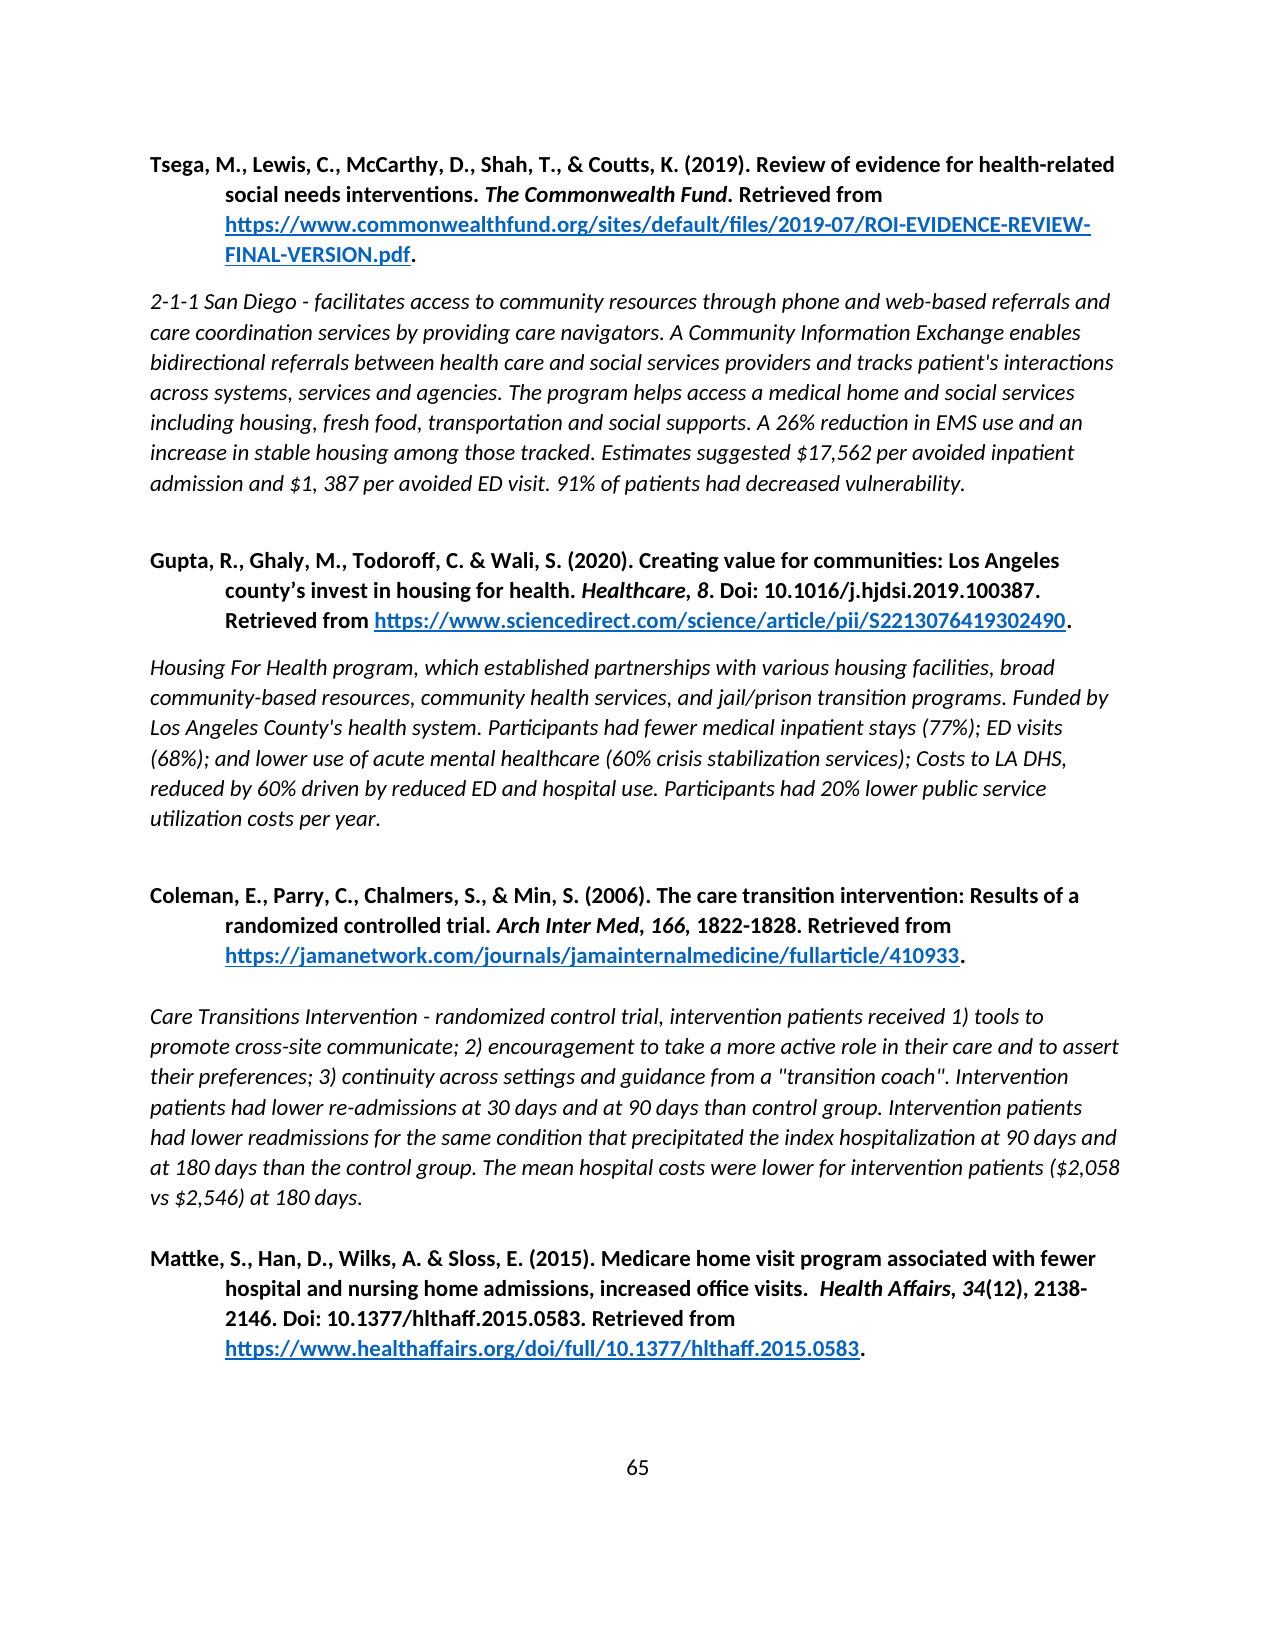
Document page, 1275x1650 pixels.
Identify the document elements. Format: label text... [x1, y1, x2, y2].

text Care Transitions Intervention - randomized control trial, intervention patients received 1) tools to promote cross-site communicate; 2) encouragement to take a more active role in their care and to assert their preferences; 3) continuity across settings and guidance from a "transition coach". Intervention patients had lower re-admissions at 30 days and at 90 days than control group. Intervention patients had lower readmissions for the same condition that precipitated the index hospitalization at 90 days and at 180 days than the control group. The mean hospital costs were lower for intervention patients ($2,058 vs $2,546) at 180 days. [150, 1002, 1125, 1211]
text Tsega, M., Lewis, C., McCarthy, D., Shah, T., & Coutts, K. (2019). Review of evidence for health-related social needs interventions. The Commonwealth Fund. Retrieved from https://www.commonwealthfund.org/sites/default/files/2019-07/ROI-EVIDENCE-REVIEW-FINAL-VERSION.pdf. [150, 150, 1125, 269]
text Gupta, R., Ghaly, M., Todoroff, C. & Wali, S. (2020). Creating value for communities: Los Angeles county’s invest in housing for health. Healthcare, 8. Doi: 10.1016/j.hjdsi.2019.100387. Retrieved from https://www.sciencedirect.com/science/article/pii/S2213076419302490. [150, 546, 1125, 634]
text Housing For Health program, which established partnerships with various housing facilities, broad community-based resources, community health services, and jail/prison transition programs. Funded by Los Angeles County's health system. Participants had fewer medical inpatient stays (77%); ED visits (68%); and lower use of acute mental healthcare (60% crisis stabilization services); Costs to LA DHS, reduced by 60% driven by reduced ED and hospital use. Participants had 20% lower public service utilization costs per year. [150, 653, 1125, 832]
text 2-1-1 San Diego - facilitates access to community resources through phone and web-based referrals and care coordination services by providing care navigators. A Community Information Exchange enables bidirectional referrals between health care and social services providers and tracks patient's interactions across systems, services and agencies. The program helps access a medical home and social services including housing, fresh food, transportation and social supports. A 26% reduction in EMS use and an increase in stable housing among those tracked. Estimates suggested $17,562 per avoided inpatient admission and $1, 387 per avoided ED visit. 91% of patients had decreased vulnerability. [150, 287, 1125, 497]
text Mattke, S., Han, D., Wilks, A. & Sloss, E. (2015). Medicare home visit program associated with fewer hospital and nursing home admissions, increased office visits. Health Affairs, 34(12), 2138-2146. Doi: 10.1377/hlthaff.2015.0583. Retrieved from https://www.healthaffairs.org/doi/full/10.1377/hlthaff.2015.0583. [150, 1244, 1125, 1362]
text Coleman, E., Parry, C., Chalmers, S., & Min, S. (2006). The care transition intervention: Results of a randomized controlled trial. Arch Inter Med, 166, 1822-1828. Retrieved from https://jamanetwork.com/journals/jamainternalmedicine/fullarticle/410933. [150, 881, 1125, 970]
